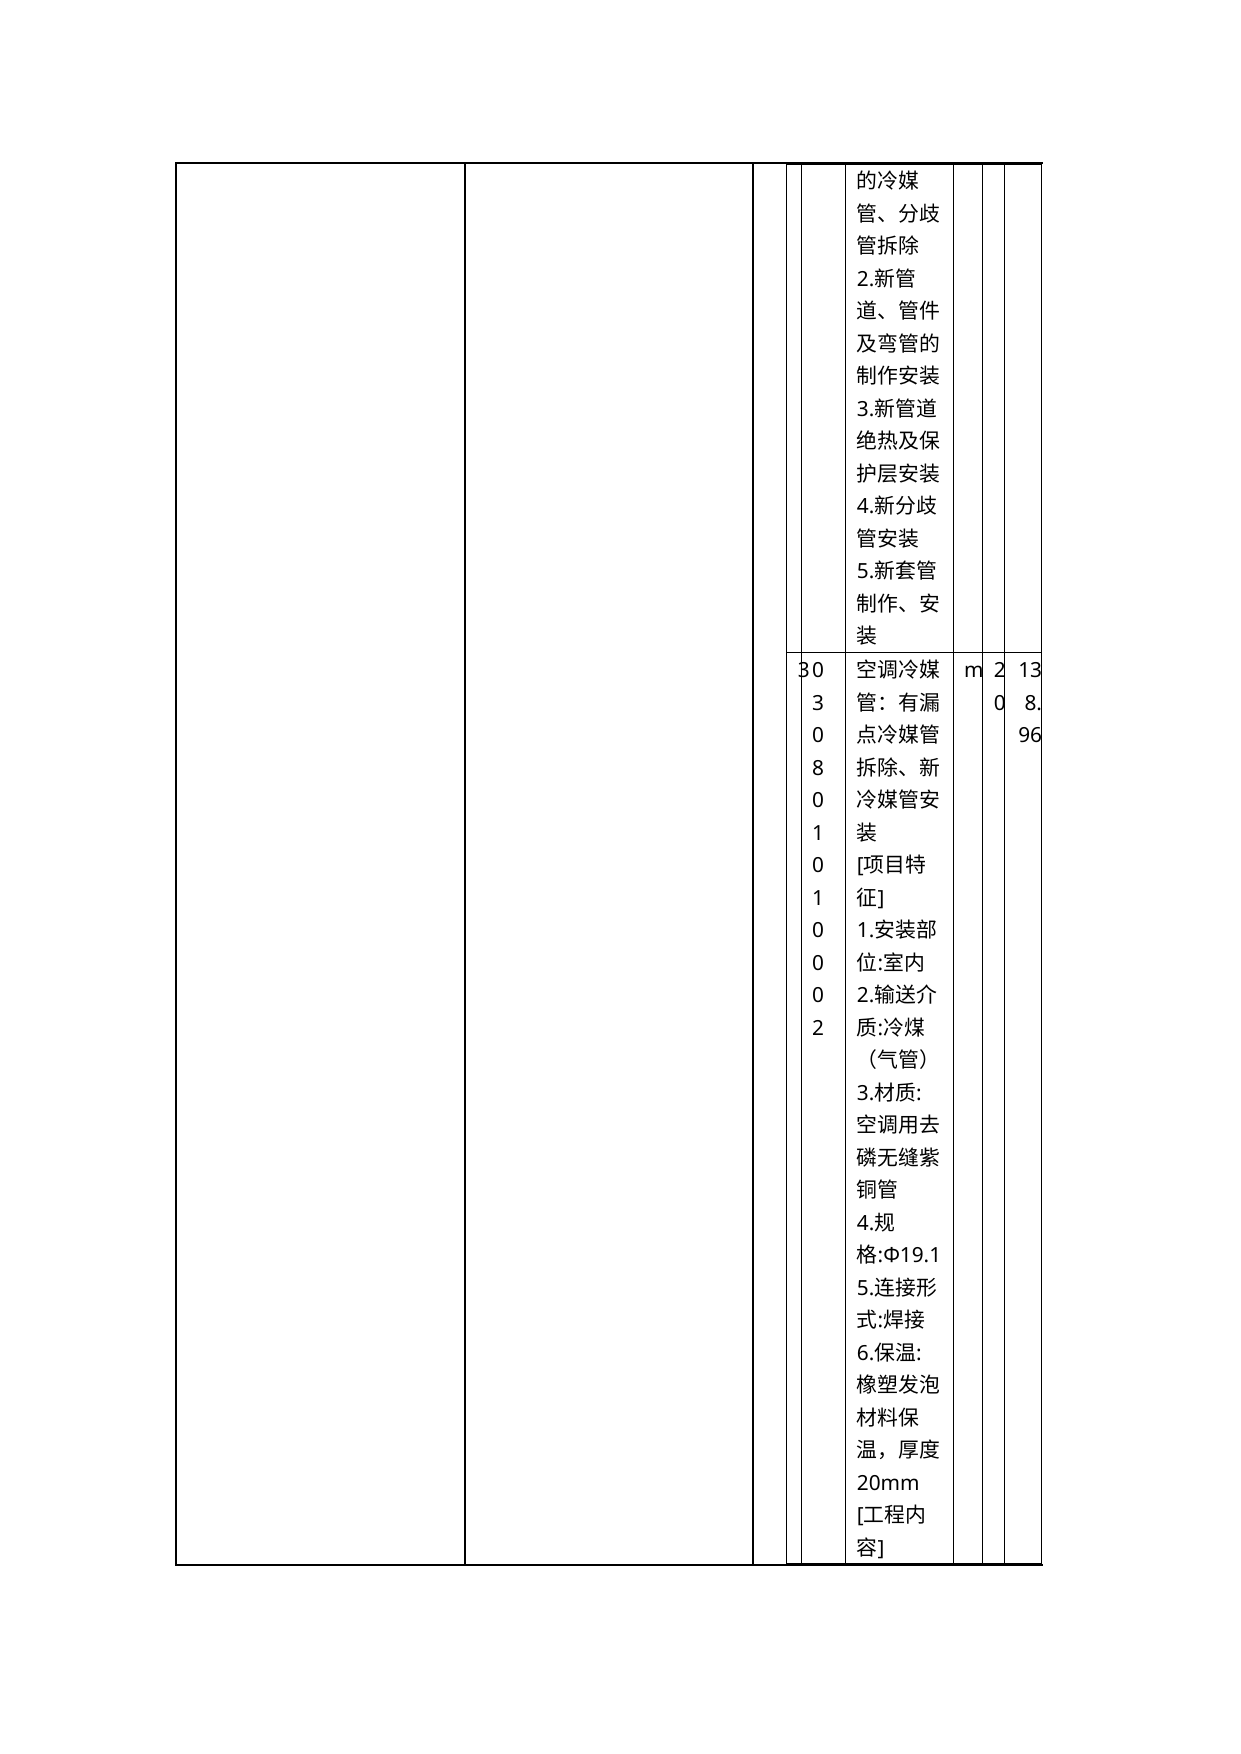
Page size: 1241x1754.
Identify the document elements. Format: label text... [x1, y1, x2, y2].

table_cell 1 [177, 164, 464, 1564]
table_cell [754, 164, 786, 1564]
table_cell [466, 164, 752, 1564]
